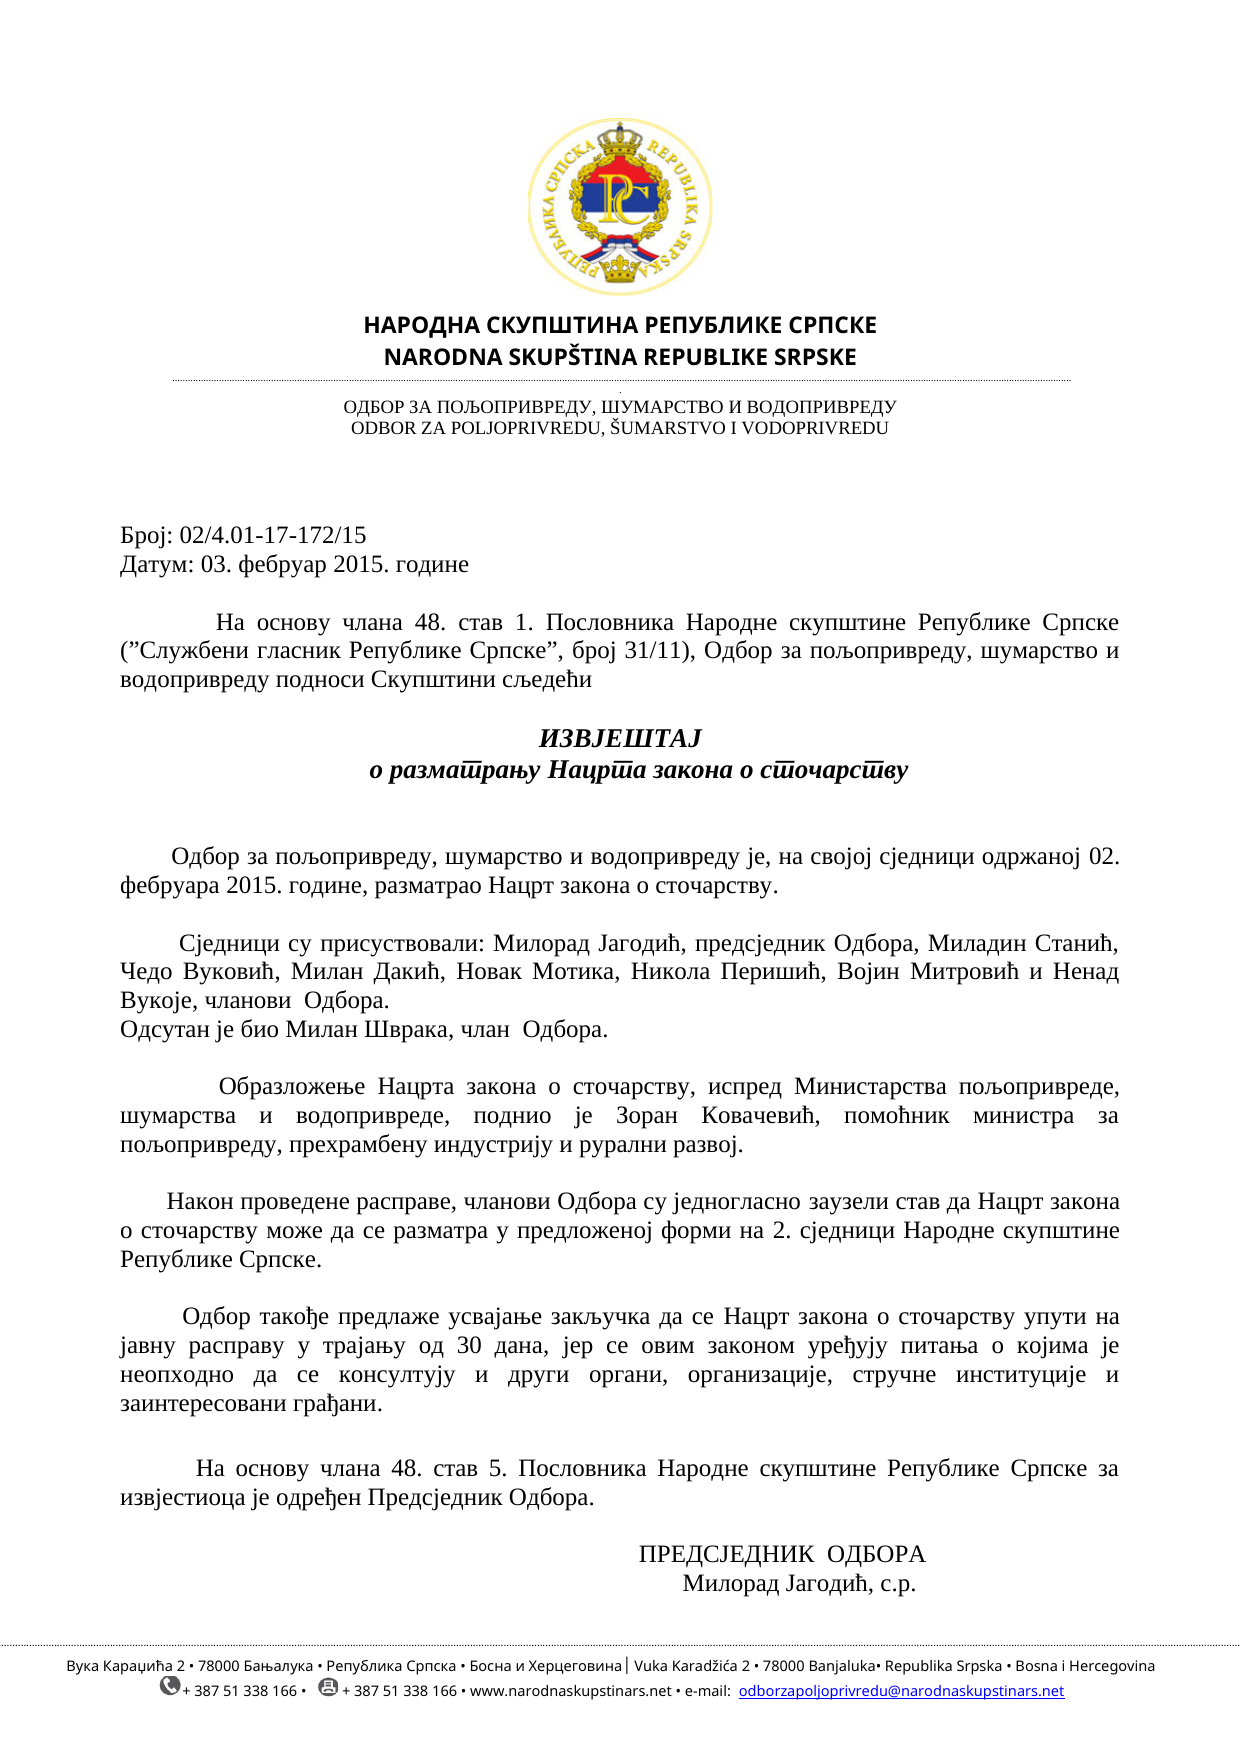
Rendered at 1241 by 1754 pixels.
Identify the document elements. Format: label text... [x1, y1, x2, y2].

text о разматрању Нацртa закона о сточарству [157, 753, 1120, 784]
text Одсутан је био Милан Шврака, члан Одбора. [120, 1014, 1120, 1043]
text Образложење Нацрта закона о сточарству, испред Министарства пољопривреде, шумарства и водопривреде, поднио је Зоран Ковачевић, помоћник министра за пољопривреду, прехрамбену индустрију и рурални развој. [120, 1071, 1120, 1158]
text Милорад Јагодић, с.р. [120, 1568, 1120, 1597]
subtitle ИЗВЈЕШТАЈ [120, 722, 1120, 753]
text Након проведене расправе, чланови Одбора су једногласно заузели став да Нацрт закона о сточарству може да се разматра у предложеној форми на 2. сједници Народне скупштине Републике Српске. [120, 1186, 1120, 1273]
text На основу члана 48. став 1. Пословника Народне скупштине Републике Српске (”Службени гласник Републике Српске”, број 31/11), Одбор за пољопривреду, шумарство и водопривреду подноси Скупштини сљедећи [120, 607, 1120, 693]
text Датум: 03. фебруар 2015. године [120, 549, 1120, 578]
subtitle Број: 02/4.01-17-172/15 [120, 520, 1120, 549]
text ПРЕДСЈЕДНИК ОДБОРА [120, 1539, 1120, 1568]
text Одбор такође предлаже усвајање закључка да се Нацрт закона о сточарству упути на јавну расправу у трајању од 30 дана, јер се овим законом уређују питања о којима је неопходно да се консултују и други органи, организације, стручне институције и заинтересовани грађани. [120, 1301, 1120, 1416]
text Сједници су присуствовали: Милорад Јагодић, предсједник Одбора, Миладин Станић, Чедо Вуковић, Милан Дакић, Новак Мотика, Никола Перишић, Војин Митровић и Ненад Вукоје, чланови Одбора. [120, 928, 1120, 1014]
text Одбор за пољопривреду, шумарство и водопривреду је, на својој сједници одржаној 02. фебруара 2015. године, разматрао Нацрт закона о сточарству. [120, 841, 1120, 899]
text На основу члана 48. став 5. Пословника Народне скупштине Републике Српске за извјестиоца је одређен Предсједник Одбора. [120, 1453, 1120, 1510]
